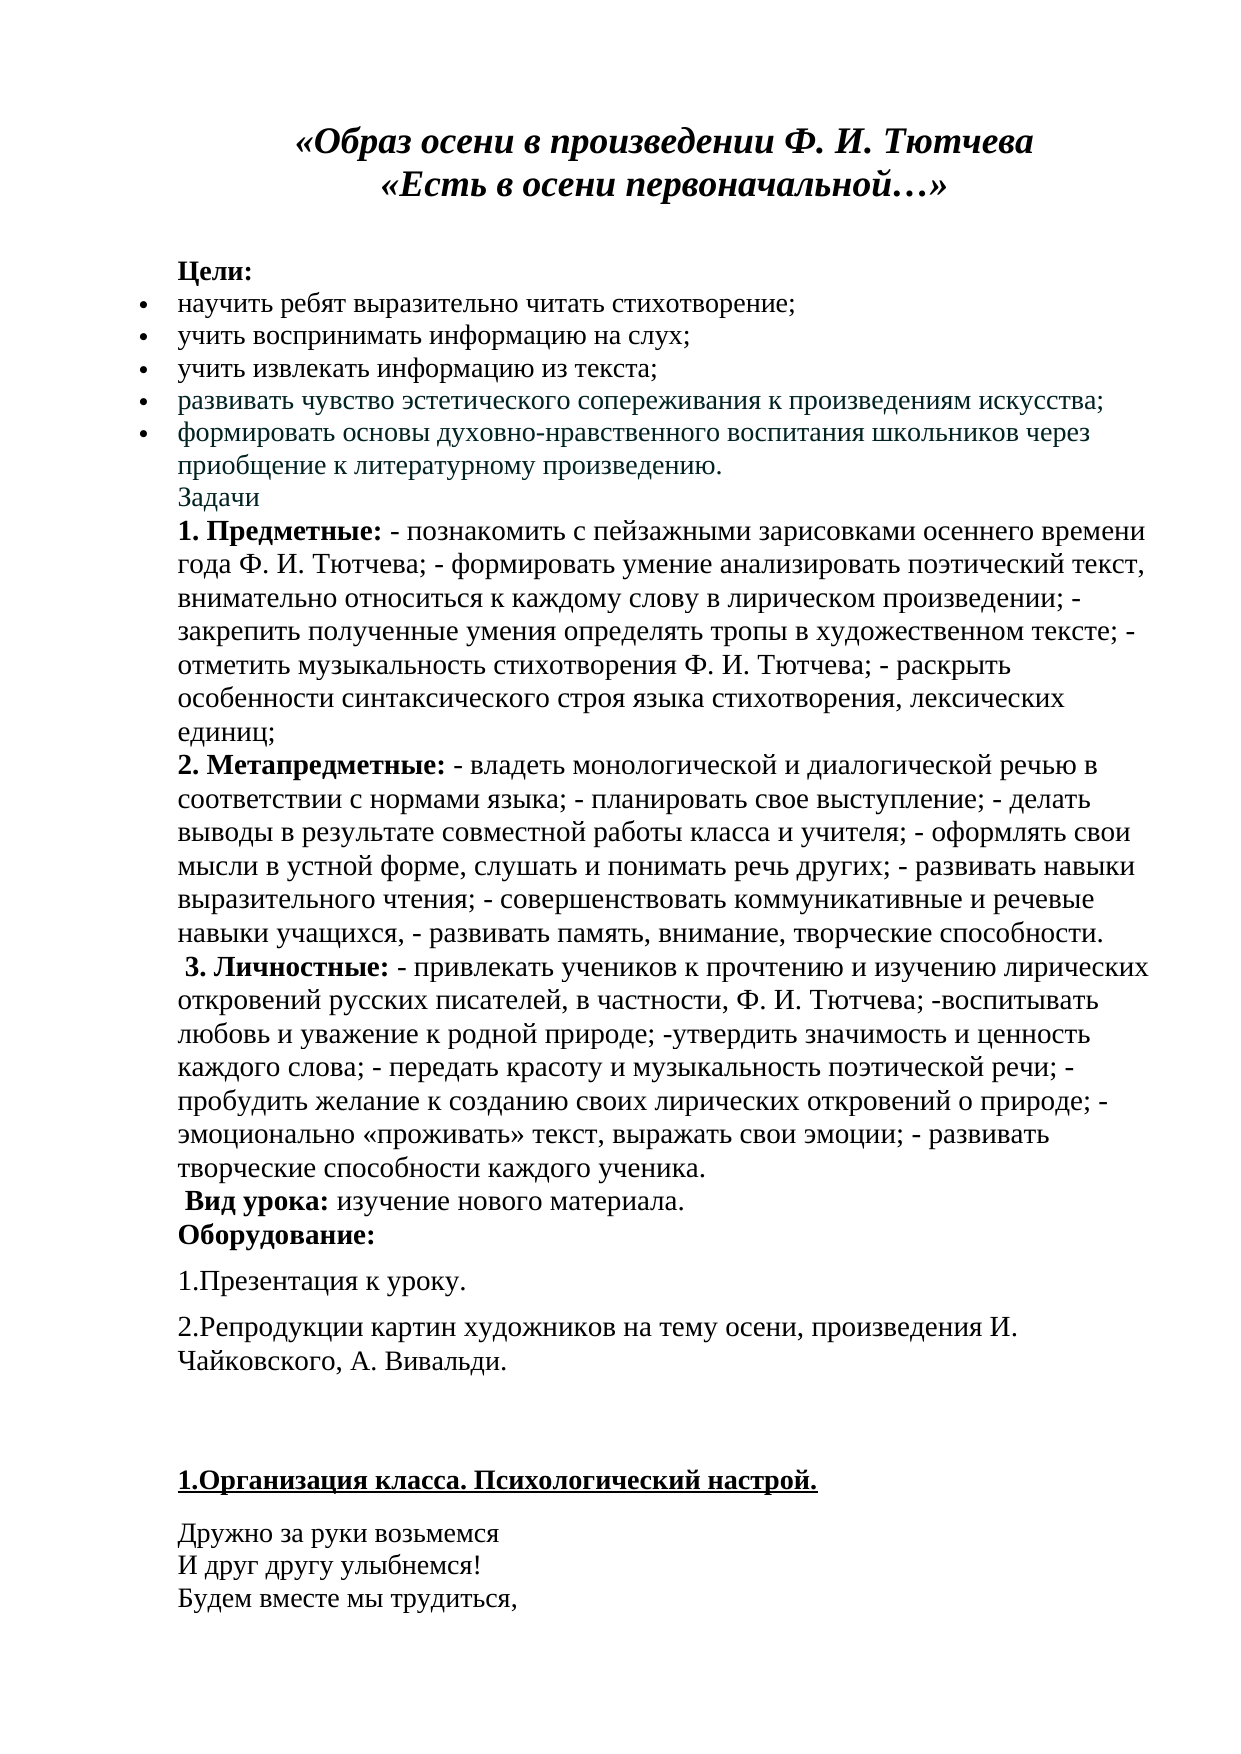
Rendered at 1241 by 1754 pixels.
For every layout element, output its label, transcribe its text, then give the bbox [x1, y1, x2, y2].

text Будем вместе мы трудиться, [177, 1581, 1152, 1613]
list учить воспринимать информацию на слух; [140, 318, 1152, 351]
list формировать основы духовно-нравственного воспитания школьников через приобщение к литературному произведению. [140, 416, 1152, 480]
list развивать чувство эстетического сопереживания к произведениям искусства; [140, 383, 1152, 416]
list научить ребят выразительно читать стихотворение; [140, 286, 1152, 318]
text Оборудование: [177, 1217, 1152, 1251]
text 2. Метапредметные: - владеть монологической и диалогической речью в соответствии с нормами языка; - планировать свое выступление; - делать выводы в результате совместной работы класса и учителя; - оформлять свои мысли в устной форме, слушать и понимать речь других; - развивать навыки выразительного чтения; - совершенствовать коммуникативные и речевые навыки учащихся, - развивать память, внимание, творческие способности. [177, 747, 1152, 949]
text Вид урока: изучение нового материала. [177, 1183, 1152, 1217]
text Цели: [177, 253, 1152, 286]
text «Есть в осени первоначальной…» [177, 161, 1152, 204]
text 1.Организация класса. Психологический настрой. [177, 1463, 1152, 1496]
text 3. Личностные: - привлекать учеников к прочтению и изучению лирических откровений русских писателей, в частности, Ф. И. Тютчева; -воспитывать любовь и уважение к родной природе; -утвердить значимость и ценность каждого слова; - передать красоту и музыкальность поэтической речи; - пробудить желание к созданию своих лирических откровений о природе; - эмоционально «проживать» текст, выражать свои эмоции; - развивать творческие способности каждого ученика. [713, 949, 1152, 1183]
text «Образ осени в произведении Ф. И. Тютчева [177, 118, 1152, 161]
text Задачи 1. Предметные: - познакомить с пейзажными зарисовками осеннего времени года Ф. И. Тютчева; - формировать умение анализировать поэтический текст, внимательно относиться к каждому слову в лирическом произведении; - закрепить полученные умения определять тропы в художественном тексте; - отметить музыкальность стихотворения Ф. И. Тютчева; - раскрыть особенности синтаксического строя языка стихотворения, лексических единиц; [177, 480, 1152, 747]
text 1.Презентация к уроку. [177, 1263, 1152, 1297]
list учить извлекать информацию из текста; [140, 351, 1152, 383]
text Дружно за руки возьмемся [177, 1516, 1152, 1548]
text 2.Репродукции картин художников на тему осени, произведения И. Чайковского, А. Вивальди. [177, 1309, 1152, 1376]
text И друг другу улыбнемся! [177, 1548, 1152, 1581]
